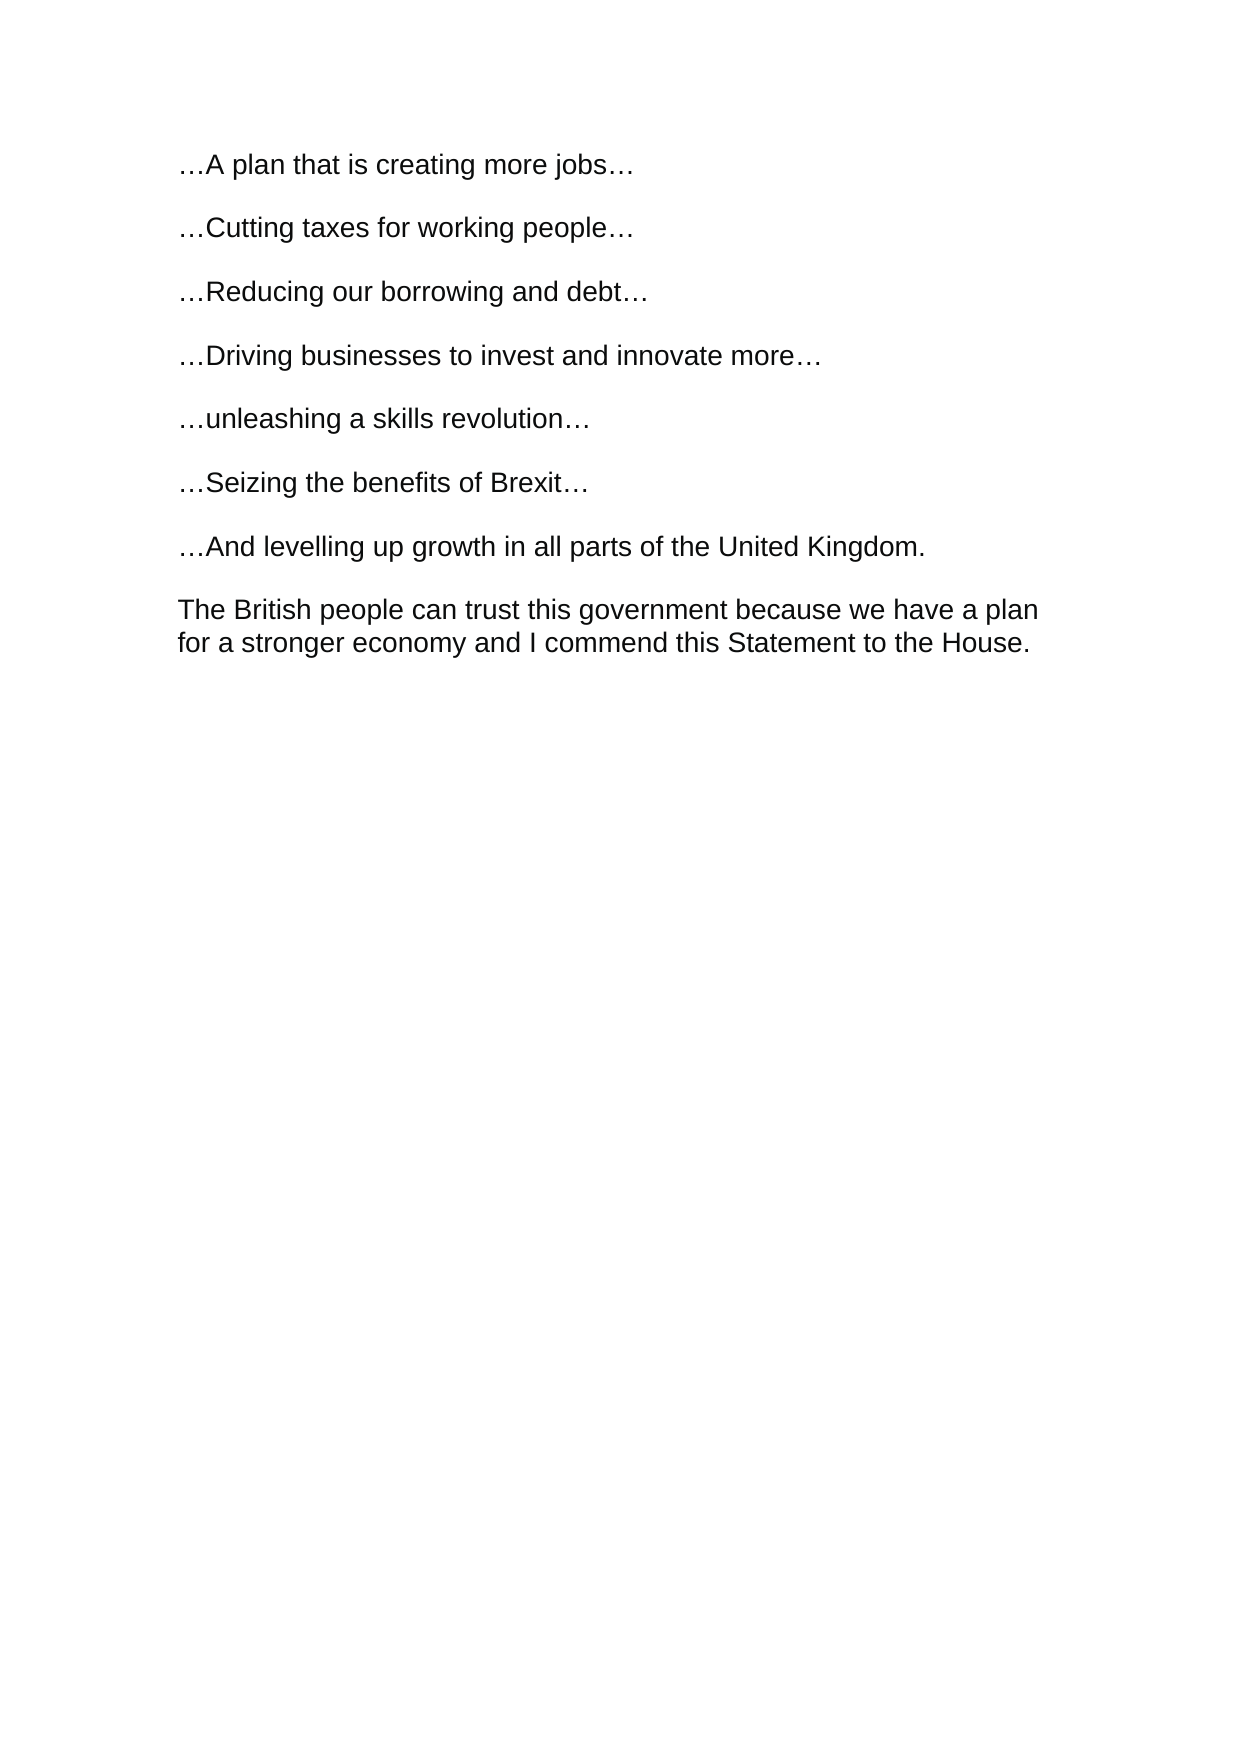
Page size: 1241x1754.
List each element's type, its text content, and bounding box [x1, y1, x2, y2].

text The British people can trust this government because we have a plan for a stronger economy and I commend this Statement to the House. [177, 593, 1063, 658]
text …Driving businesses to invest and innovate more… [177, 338, 1063, 371]
text …And levelling up growth in all parts of the United Kingdom. [177, 529, 1063, 562]
text …Seizing the benefits of Brexit… [177, 466, 1063, 498]
text …A plan that is creating more jobs… [177, 148, 1063, 180]
text …Reducing our borrowing and debt… [177, 275, 1063, 307]
text …Cutting taxes for working people… [177, 211, 1063, 244]
text …unleashing a skills revolution… [177, 402, 1063, 434]
